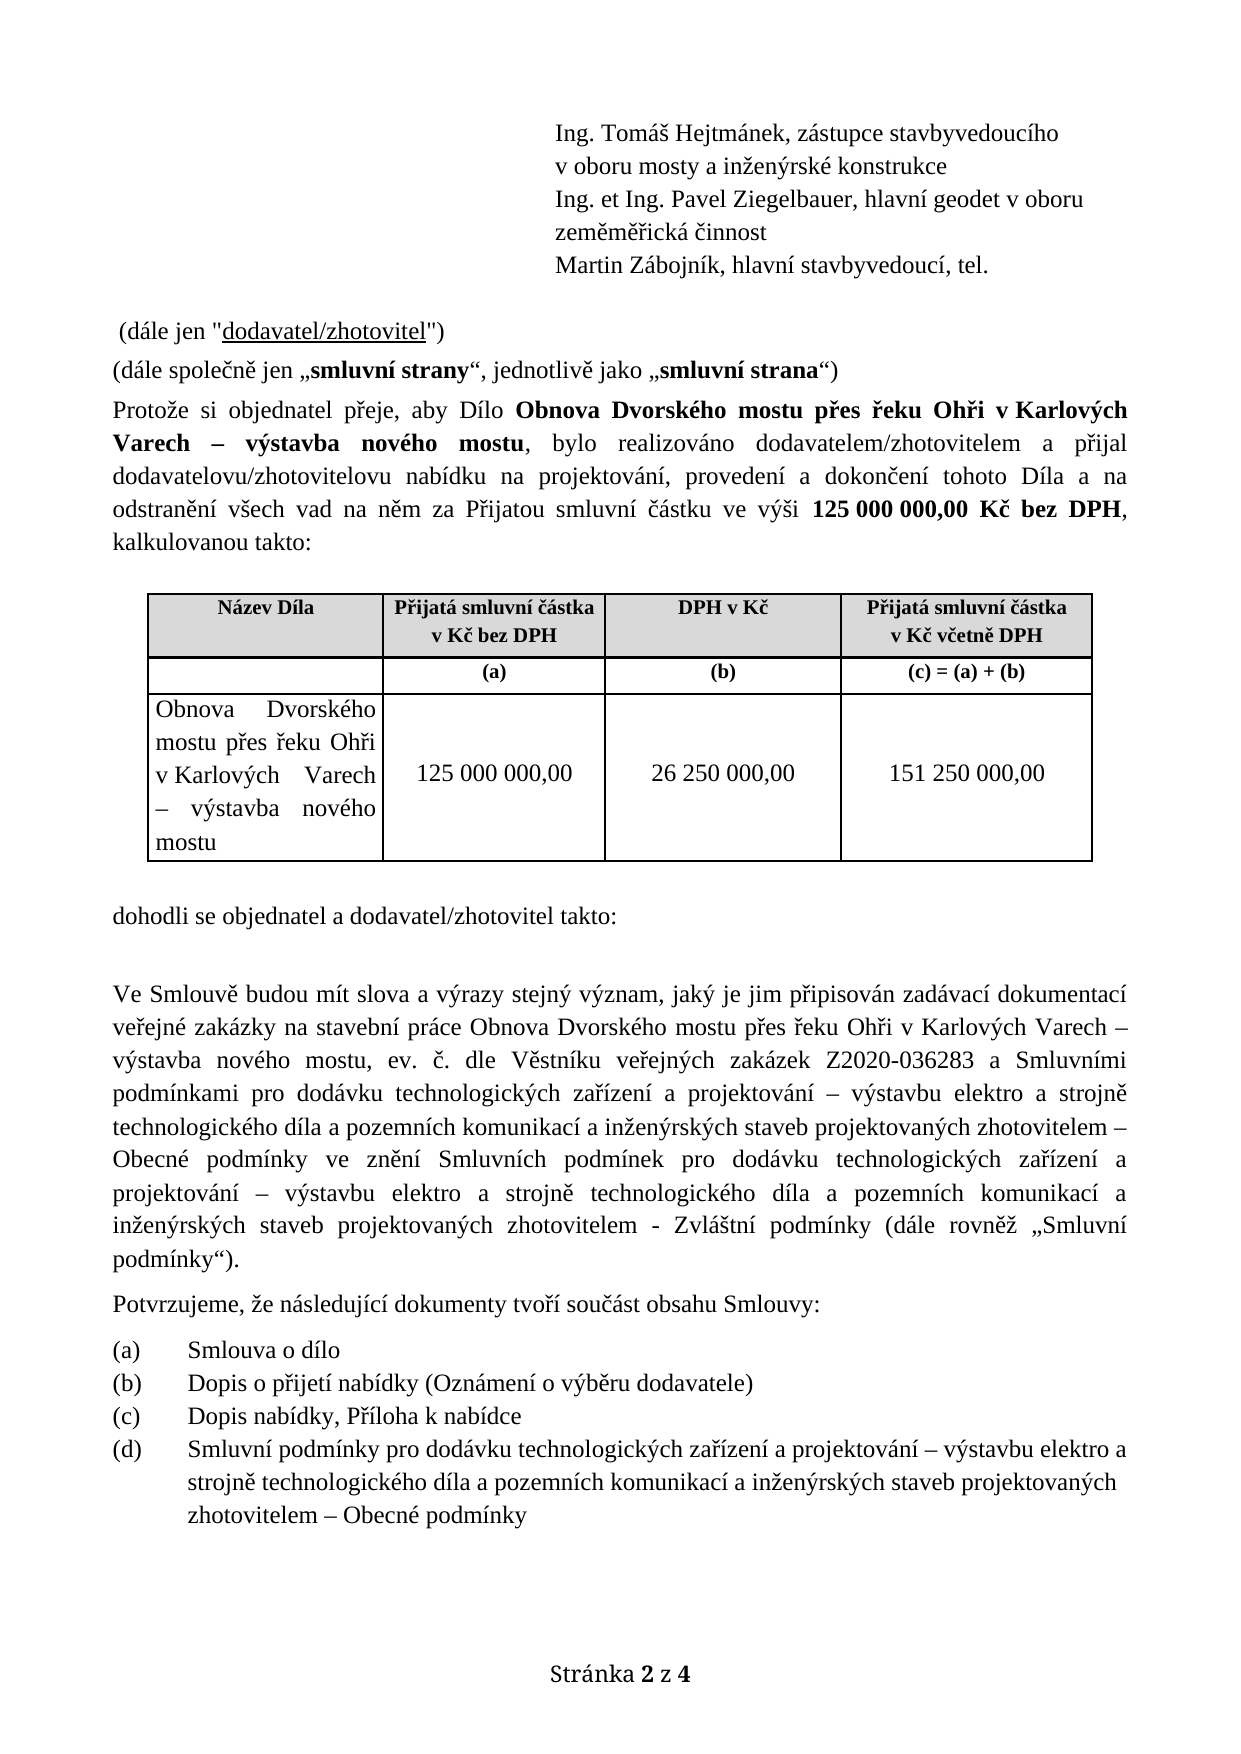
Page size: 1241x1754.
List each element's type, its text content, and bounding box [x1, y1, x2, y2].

table_header Přijatá smluvní částka v Kč včetně DPH [842, 595, 1091, 656]
table_cell (c) = (a) + (b) [842, 659, 1091, 692]
text Protože si objednatel přeje, aby Dílo Obnova Dvorského mostu přes řeku Ohři v Karlových Varech – výstavba nového mostu, bylo realizováno dodavatelem/zhotovitelem a přijal dodavatelovu/zhotovitelovu nabídku na projektování, provedení a dokončení tohoto Díla a na odstranění všech vad na něm za Přijatou smluvní částku ve výši 125 000 000,00 Kč bez DPH, kalkulovanou takto: [112, 395, 1128, 556]
table_header Přijatá smluvní částka v Kč bez DPH [384, 595, 604, 656]
list Smlouva o dílo [112, 1335, 1128, 1363]
text (dále jen "dodavatel/zhotovitel") [112, 316, 1128, 345]
text Ing. et Ing. Pavel Ziegelbauer, hlavní geodet v oboru [112, 184, 1128, 213]
table_cell [149, 659, 382, 692]
text Martin Zábojník, hlavní stavbyvedoucí, tel. [112, 250, 1128, 279]
table_header Název Díla [149, 595, 382, 656]
text Ve Smlouvě budou mít slova a výrazy stejný význam, jaký je jim připisován zadávací dokumentací veřejné zakázky na stavební práce Obnova Dvorského mostu přes řeku Ohři v Karlových Varech – výstavba nového mostu, ev. č. dle Věstníku veřejných zakázek Z2020-036283 a Smluvními podmínkami pro dodávku technologických zařízení a projektování – výstavbu elektro a strojně technologického díla a pozemních komunikací a inženýrských staveb projektovaných zhotovitelem – Obecné podmínky ve znění Smluvních podmínek pro dodávku technologických zařízení a projektování – výstavbu elektro a strojně technologického díla a pozemních komunikací a inženýrských staveb projektovaných zhotovitelem - Zvláštní podmínky (dále rovněž „Smluvní podmínky“). [112, 979, 1128, 1272]
table_cell (b) [606, 659, 840, 692]
text zeměměřická činnost [112, 217, 1128, 246]
table_header DPH v Kč [606, 595, 840, 656]
table_cell 151 250 000,00 [842, 695, 1091, 859]
table_cell (a) [384, 659, 604, 692]
table_cell Obnova Dvorského mostu přes řeku Ohři v Karlových Varech – výstavba nového mostu [149, 695, 382, 859]
text dohodli se objednatel a dodavatel/zhotovitel takto: [112, 901, 1128, 930]
list Smluvní podmínky pro dodávku technologických zařízení a projektování – výstavbu elektro a strojně technologického díla a pozemních komunikací a inženýrských staveb projektovaných zhotovitelem – Obecné podmínky [112, 1434, 1128, 1528]
list Dopis nabídky, Příloha k nabídce [112, 1401, 1128, 1429]
table_cell 125 000 000,00 [384, 695, 604, 859]
table_cell 26 250 000,00 [606, 695, 840, 859]
text Ing. Tomáš Hejtmánek, zástupce stavbyvedoucího [112, 118, 1128, 147]
list Dopis o přijetí nabídky (Oznámení o výběru dodavatele) [112, 1368, 1128, 1396]
text Potvrzujeme, že následující dokumenty tvoří součást obsahu Smlouvy: [112, 1289, 1128, 1318]
text v oboru mosty a inženýrské konstrukce [112, 151, 1128, 180]
text (dále společně jen „smluvní strany“, jednotlivě jako „smluvní strana“) [112, 356, 1128, 384]
